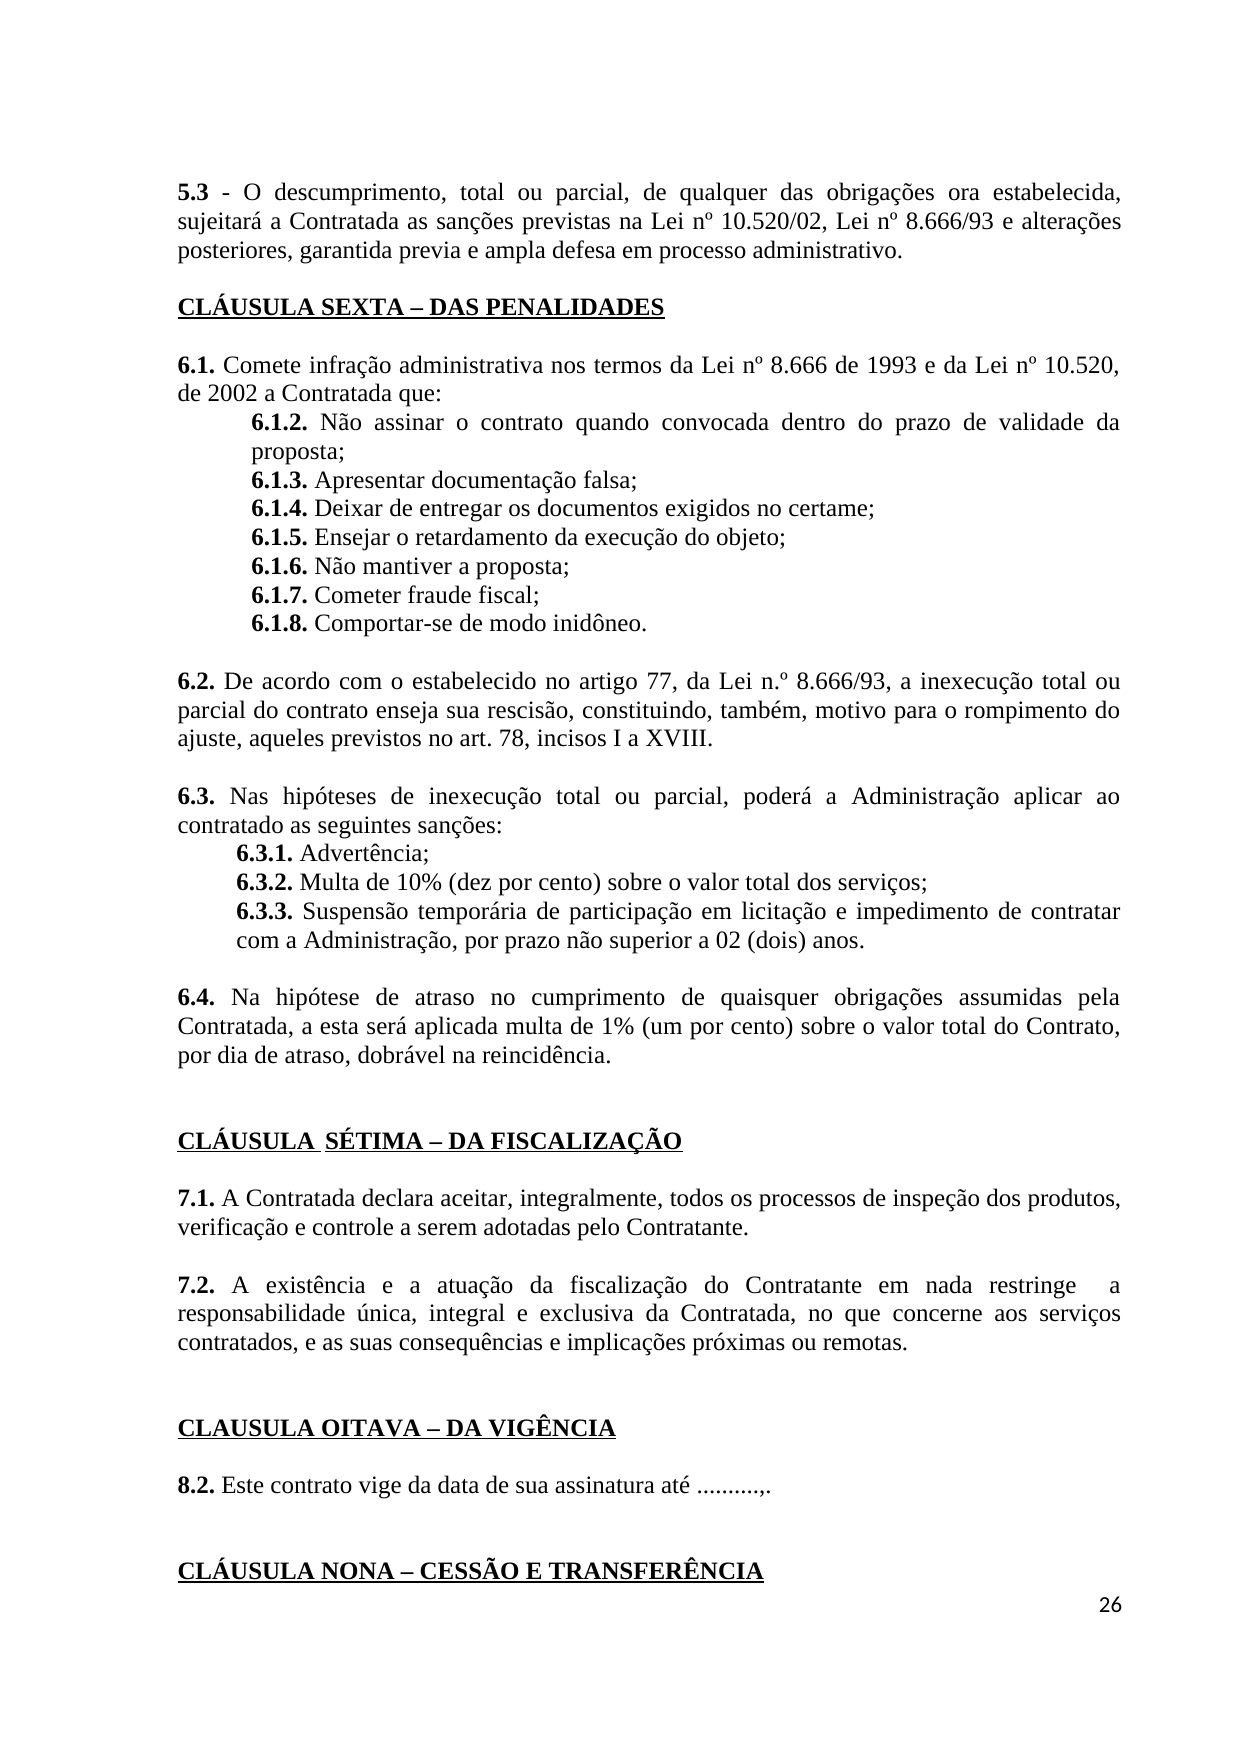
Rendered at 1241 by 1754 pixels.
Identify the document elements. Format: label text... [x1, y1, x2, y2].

text CLÁUSULA NONA – CESSÃO E TRANSFERÊNCIA [177, 1556, 1122, 1585]
text 6.1.3. Apresentar documentação falsa; [251, 465, 1122, 493]
text 6.1.4. Deixar de entregar os documentos exigidos no certame; [251, 493, 1122, 522]
text 6.1.5. Ensejar o retardamento da execução do objeto; [251, 522, 1122, 551]
text CLAUSULA OITAVA – DA VIGÊNCIA [177, 1413, 1122, 1441]
text 6.1.7. Cometer fraude fiscal; [251, 580, 1122, 608]
text 7.2. A existência e a atuação da fiscalização do Contratante em nada restringe a responsabilidade única, integral e exclusiva da Contratada, no que concerne aos serviços contratados, e as suas consequências e implicações próximas ou remotas. [177, 1270, 1122, 1356]
text 5.3 - O descumprimento, total ou parcial, de qualquer das obrigações ora estabelecida, sujeitará a Contratada as sanções previstas na Lei nº 10.520/02, Lei nº 8.666/93 e alterações posteriores, garantida previa e ampla defesa em processo administrativo. [177, 177, 1122, 263]
text 7.1. A Contratada declara aceitar, integralmente, todos os processos de inspeção dos produtos, verificação e controle a serem adotadas pelo Contratante. [177, 1183, 1122, 1241]
text CLÁUSULA SEXTA – DAS PENALIDADES [177, 292, 1122, 321]
text 6.1.6. Não mantiver a proposta; [251, 551, 1122, 580]
text 6.3.1. Advertência; [236, 838, 1122, 867]
text 6.1. Comete infração administrativa nos termos da Lei nº 8.666 de 1993 e da Lei nº 10.520, de 2002 a Contratada que: [177, 350, 1122, 407]
text CLÁUSULA SÉTIMA – DA FISCALIZAÇÃO [177, 1126, 1122, 1155]
text 6.1.2. Não assinar o contrato quando convocada dentro do prazo de validade da proposta; [251, 407, 1122, 465]
text 6.3. Nas hipóteses de inexecução total ou parcial, poderá a Administração aplicar ao contratado as seguintes sanções: [177, 781, 1122, 838]
text 8.2. Este contrato vige da data de sua assinatura até ..........,. [177, 1470, 1122, 1499]
text 6.2. De acordo com o estabelecido no artigo 77, da Lei n.º 8.666/93, a inexecução total ou parcial do contrato enseja sua rescisão, constituindo, também, motivo para o rompimento do ajuste, aqueles previstos no art. 78, incisos I a XVIII. [177, 666, 1122, 752]
text 6.3.2. Multa de 10% (dez por cento) sobre o valor total dos serviços; [236, 867, 1122, 896]
text 6.1.8. Comportar-se de modo inidôneo. [251, 608, 1122, 637]
text 6.3.3. Suspensão temporária de participação em licitação e impedimento de contratar com a Administração, por prazo não superior a 02 (dois) anos. [236, 896, 1122, 953]
text 6.4. Na hipótese de atraso no cumprimento de quaisquer obrigações assumidas pela Contratada, a esta será aplicada multa de 1% (um por cento) sobre o valor total do Contrato, por dia de atraso, dobrável na reincidência. [177, 982, 1122, 1068]
